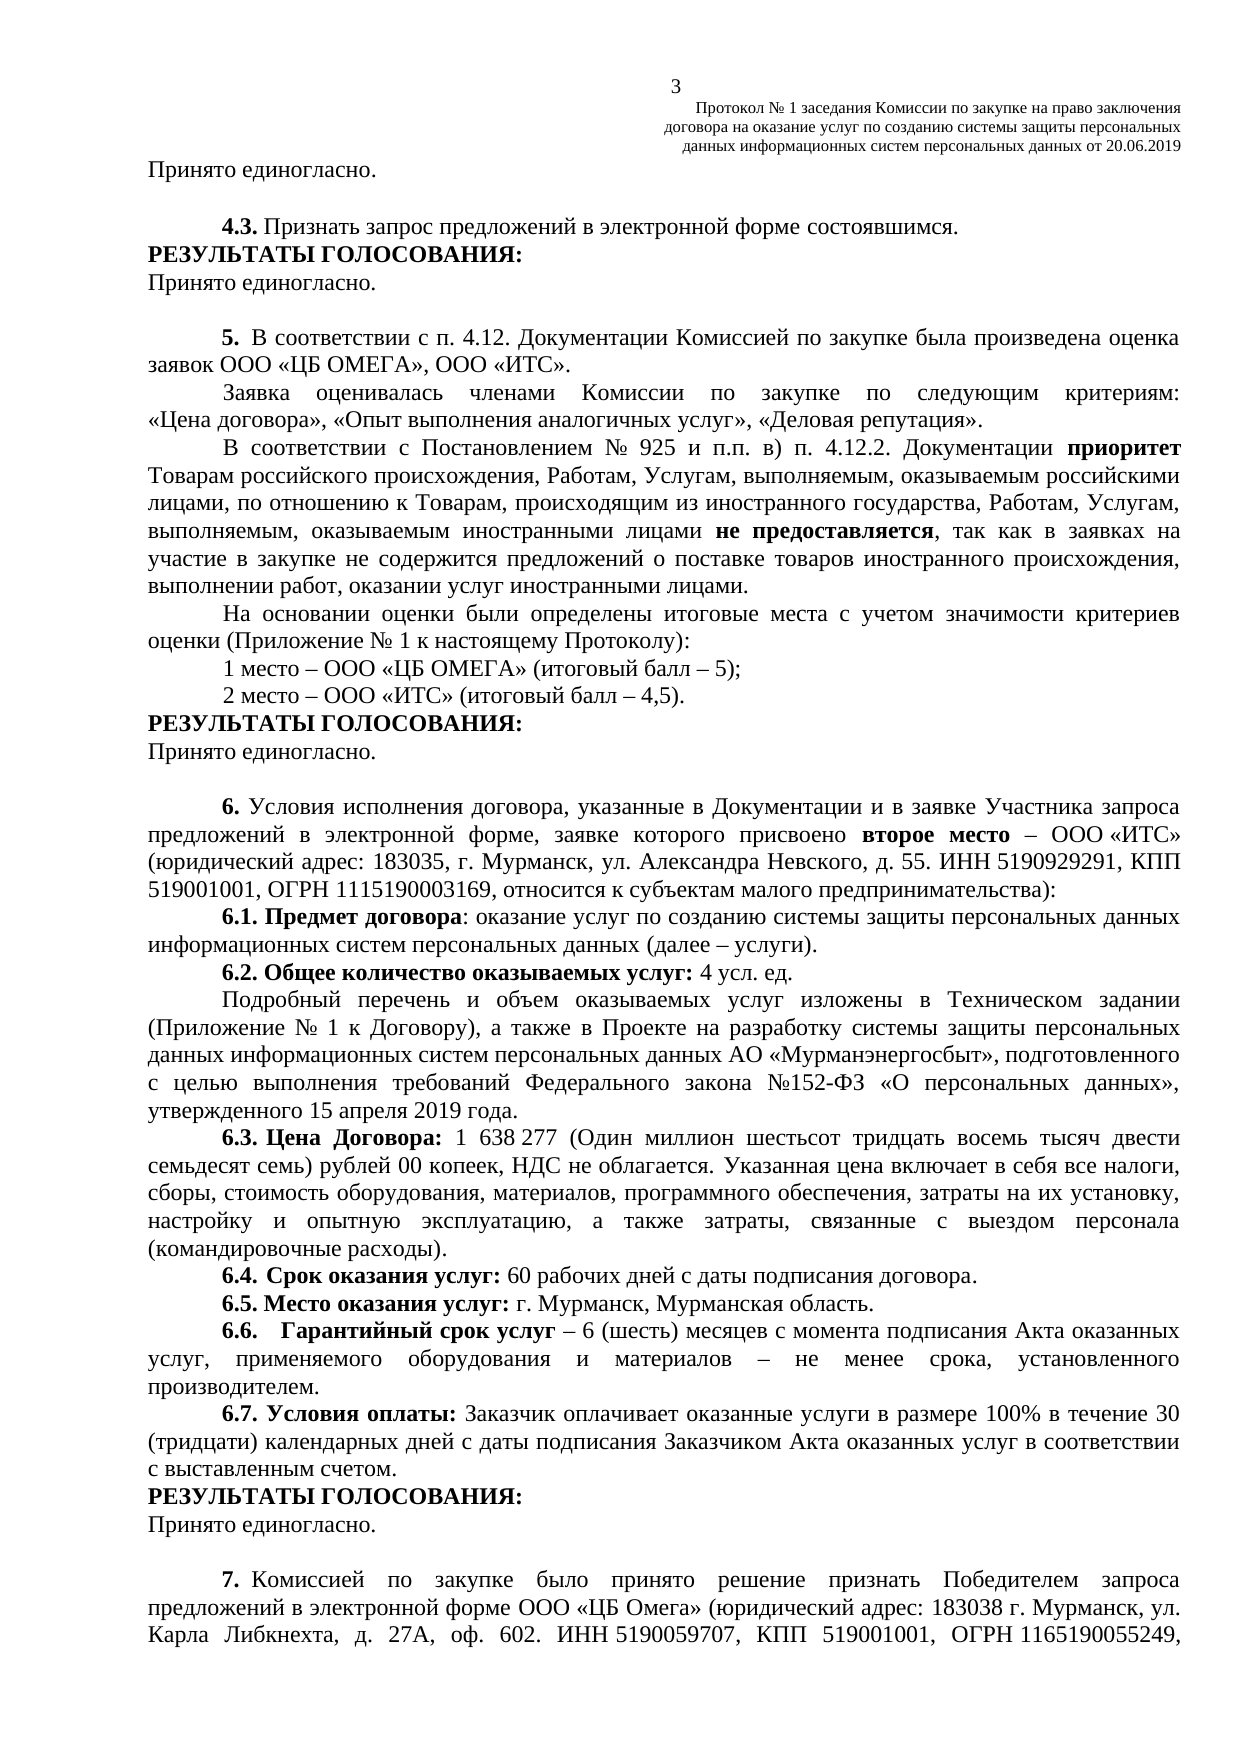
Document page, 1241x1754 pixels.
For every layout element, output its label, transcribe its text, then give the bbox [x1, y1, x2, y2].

text РЕЗУЛЬТАТЫ ГОЛОСОВАНИЯ: [148, 240, 1181, 267]
text 6. Условия исполнения договора, указанные в Документации и в заявке Участника запроса предложений в электронной форме, заявке которого присвоено второе место – ООО «ИТС» (юридический адрес: 183035, г. Мурманск, ул. Александра Невского, д. 55. ИНН 5190929291, КПП 519001001, ОГРН 1115190003169, относится к субъектам малого предпринимательства): [148, 792, 1181, 902]
list 1 место – ООО «ЦБ ОМЕГА» (итоговый балл – 5); [148, 654, 1181, 682]
list Гарантийный срок услуг – 6 (шесть) месяцев с момента подписания Акта оказанных услуг, применяемого оборудования и материалов – не менее срока, установленного производителем. [148, 1316, 1181, 1399]
list Срок оказания услуг: 60 рабочих дней с даты подписания договора. [148, 1261, 1181, 1289]
list В соответствии с п. 4.12. Документации Комиссией по закупке была произведена оценка заявок ООО «ЦБ ОМЕГА», ООО «ИТС». [148, 323, 1181, 378]
text РЕЗУЛЬТАТЫ ГОЛОСОВАНИЯ: [148, 709, 1181, 737]
list 2 место – ООО «ИТС» (итоговый балл – 4,5). [148, 682, 1181, 709]
list На основании оценки были определены итоговые места с учетом значимости критериев оценки (Приложение № 1 к настоящему Протоколу): [148, 599, 1181, 654]
text Подробный перечень и объем оказываемых услуг изложены в Техническом задании (Приложение № 1 к Договору), а также в Проекте на разработку системы защиты персональных данных информационных систем персональных данных АО «Мурманэнергосбыт», подготовленного с целью выполнения требований Федерального закона №152-ФЗ «О персональных данных», утвержденного 15 апреля 2019 года. [148, 985, 1181, 1123]
text РЕЗУЛЬТАТЫ ГОЛОСОВАНИЯ: [148, 1482, 1181, 1510]
list Цена Договора: 1 638 277 (Один миллион шестьсот тридцать восемь тысяч двести семьдесят семь) рублей 00 копеек, НДС не облагается. Указанная цена включает в себя все налоги, сборы, стоимость оборудования, материалов, программного обеспечения, затраты на их установку, настройку и опытную эксплуатацию, а также затраты, связанные с выездом персонала (командировочные расходы). [148, 1123, 1181, 1261]
text 6.1. Предмет договора: оказание услуг по созданию системы защиты персональных данных информационных систем персональных данных (далее – услуги). [148, 902, 1181, 958]
list В соответствии с Постановлением № 925 и п.п. в) п. 4.12.2. Документации приоритет Товарам российского происхождения, Работам, Услугам, выполняемым, оказываемым российскими лицами, по отношению к Товарам, происходящим из иностранного государства, Работам, Услугам, выполняемым, оказываемым иностранными лицами не предоставляется, так как в заявках на участие в закупке не содержится предложений о поставке товаров иностранного происхождения, выполнении работ, оказании услуг иностранными лицами. [148, 433, 1181, 599]
text Принято единогласно. [148, 155, 1181, 183]
list Заявка оценивалась членами Комиссии по закупке по следующим критериям: «Цена договора», «Опыт выполнения аналогичных услуг», «Деловая репутация». [148, 378, 1181, 433]
subtitle 4.3. Признать запрос предложений в электронной форме состоявшимся. [148, 212, 1181, 240]
list Условия оплаты: Заказчик оплачивает оказанные услуги в размере 100% в течение 30 (тридцати) календарных дней с даты подписания Заказчиком Акта оказанных услуг в соответствии с выставленным счетом. [148, 1399, 1181, 1482]
text 6.5. Место оказания услуг: г. Мурманск, Мурманская область. [148, 1289, 1181, 1316]
text 6.2. Общее количество оказываемых услуг: 4 усл. ед. [148, 958, 1181, 985]
text Принято единогласно. [148, 737, 1181, 764]
text Принято единогласно. [148, 1510, 1181, 1537]
text Принято единогласно. [148, 267, 1181, 295]
